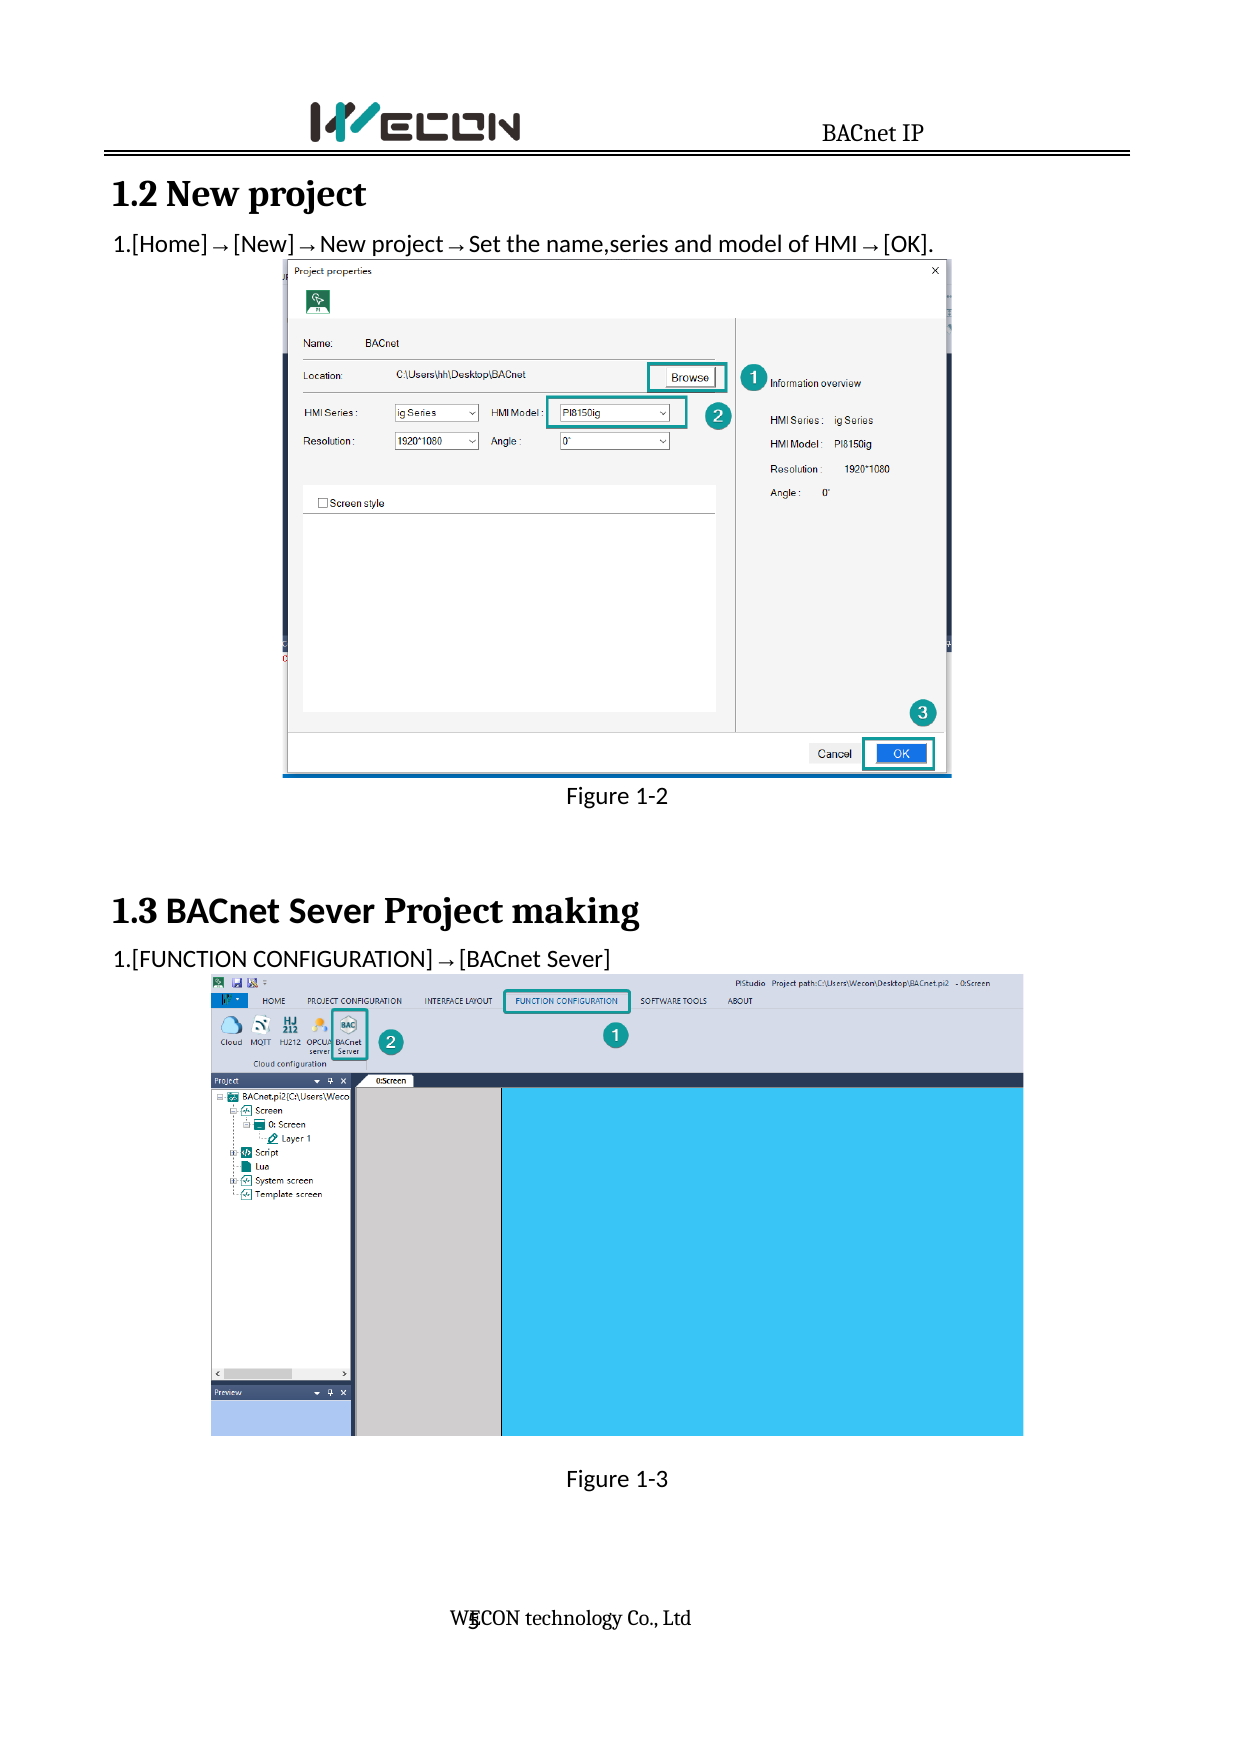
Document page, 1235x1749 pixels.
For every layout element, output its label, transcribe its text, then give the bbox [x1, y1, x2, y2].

text 1.[FUNCTION CONFIGURATION]→[BACnet Sever] [112, 942, 1122, 974]
text 1.[Home]→[New]→New project→Set the name,series and model of HMI→[OK]. [112, 227, 1122, 259]
text 1.3 BACnet Sever Project making [112, 877, 1122, 942]
text Figure 1-2 [112, 779, 1122, 812]
text Figure 1-3 [112, 1462, 1122, 1494]
picture [282, 259, 952, 778]
picture [310, 102, 524, 142]
picture [211, 974, 1024, 1436]
text 1.2 New project [112, 162, 1122, 227]
